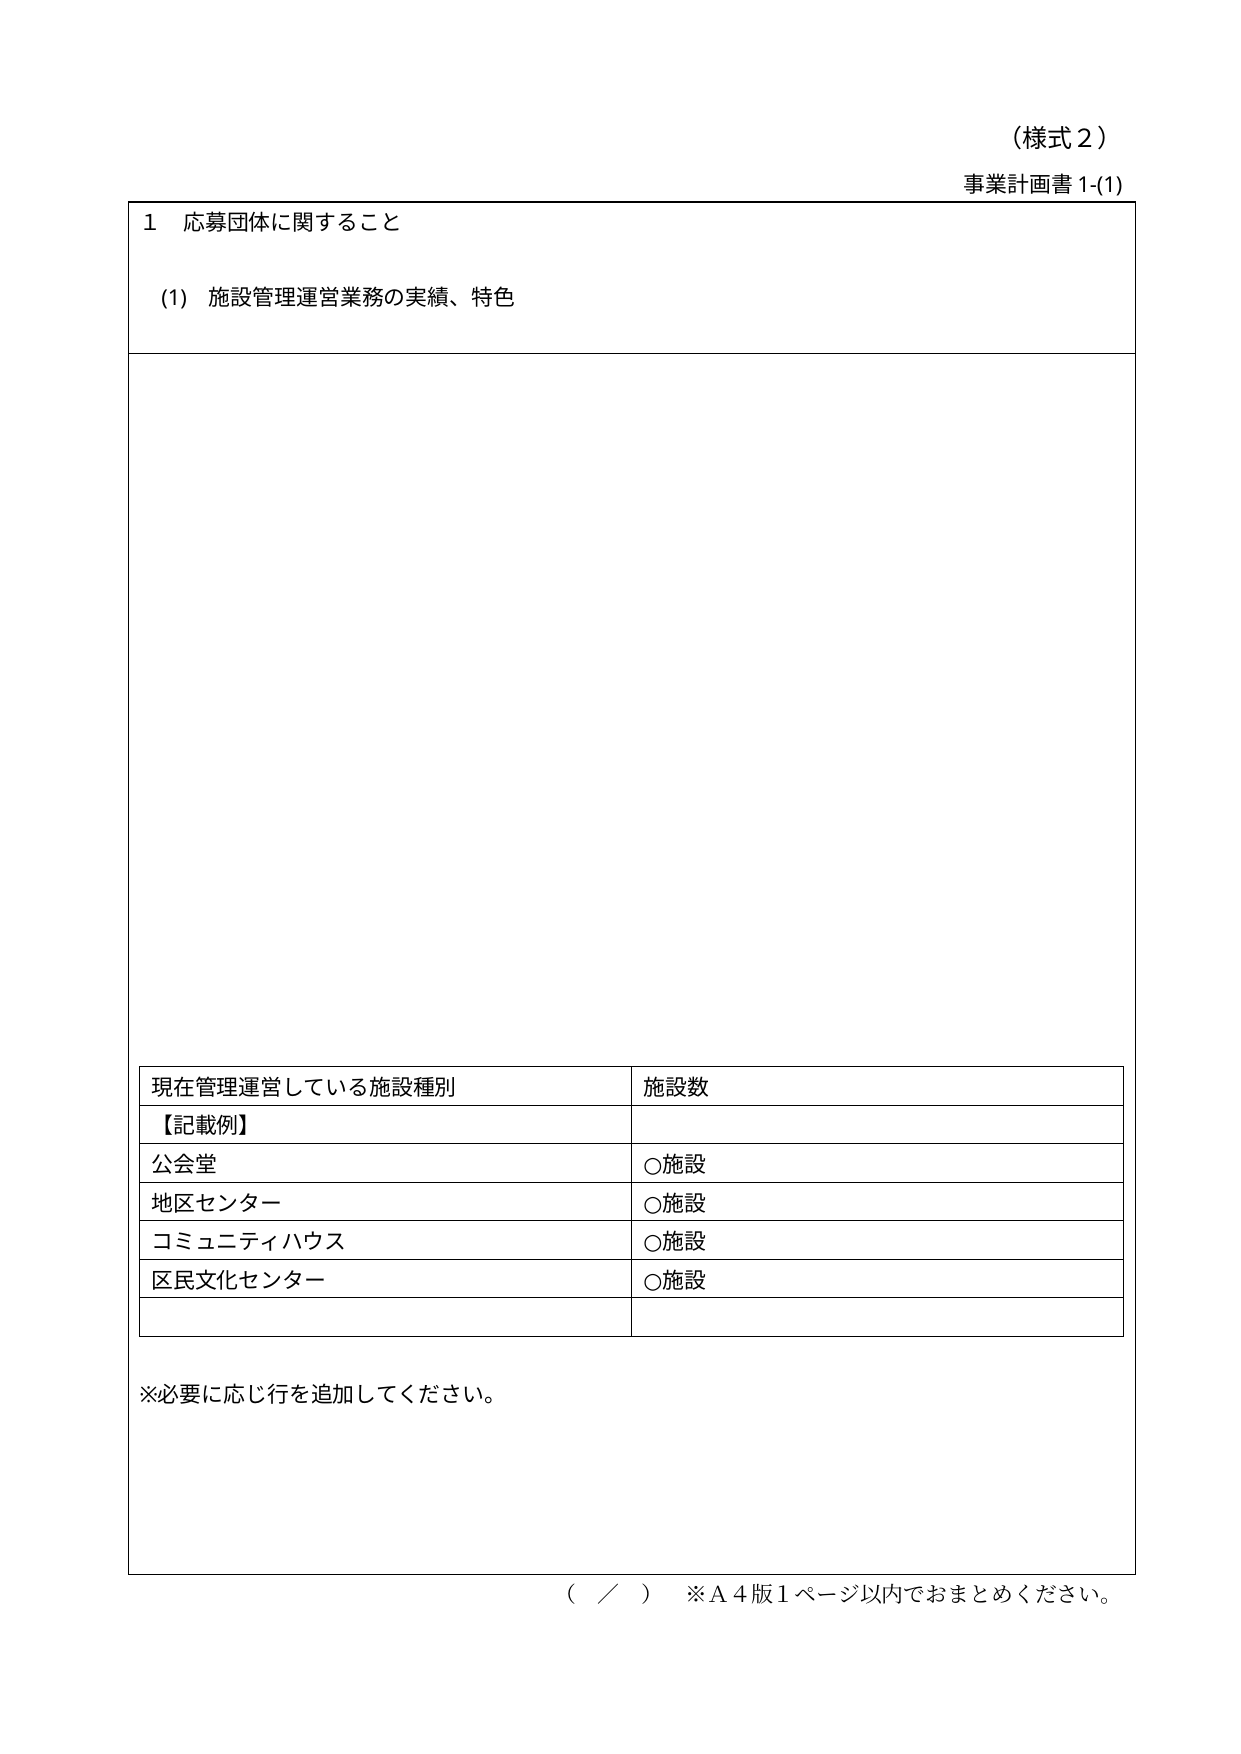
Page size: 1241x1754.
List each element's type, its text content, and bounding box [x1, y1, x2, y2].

text 事業計画書1-(1) [118, 164, 1122, 201]
text （ ／ ） ※Ａ４版１ページ以内でおまとめください。 [118, 1575, 1122, 1612]
table_header １ 応募団体に関すること (1) 施設管理運営業務の実績、特色 [129, 203, 1135, 352]
table_cell ※必要に応じ行を追加してください。 [129, 354, 1135, 1574]
